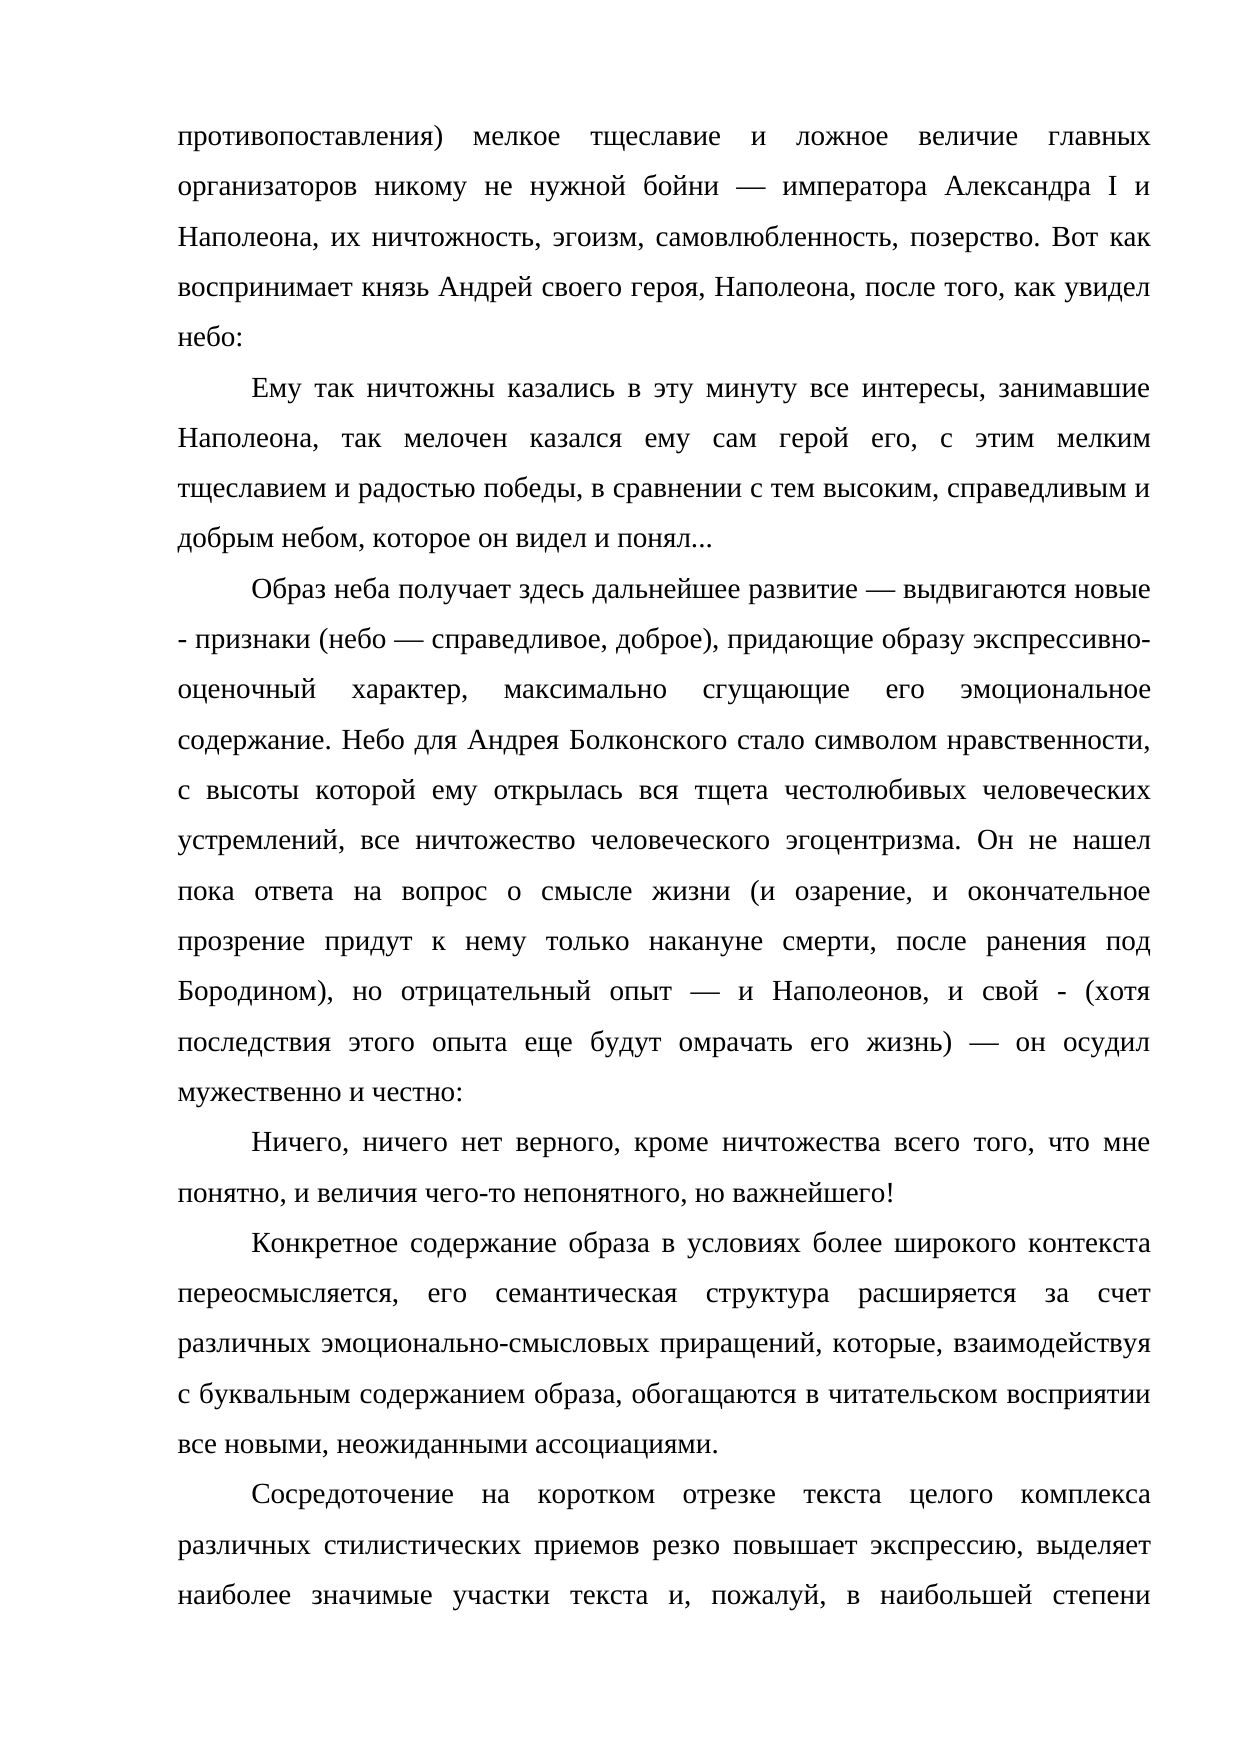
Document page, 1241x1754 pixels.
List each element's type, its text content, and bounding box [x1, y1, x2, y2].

text Ему так ничтожны казались в эту минуту все интересы, занимавшие Наполеона, так мелочен казался ему сам герой его, с этим мелким тщеславием и радостью победы, в сравнении с тем высоким, справедливым и добрым небом, которое он видел и понял... [177, 370, 1152, 554]
text Ничего, ничего нет верного, кроме ничтожества всего того, что мне понятно, и величия чего-то непонятного, но важнейшего! [177, 1124, 1152, 1208]
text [177, 1477, 1152, 1611]
text Образ неба получает здесь дальнейшее развитие — выдвигаются новые - признаки (небо — справедливое, доброе), придающие образу экспрессивно-оценочный характер, максимально сгущающие его эмоциональное содержание. Небо для Андрея Болконского стало символом нравственности, с высоты которой ему открылась вся тщета честолюбивых человеческих устремлений, все ничтожество человеческого эгоцентризма. Он не нашел пока ответа на вопрос о смысле жизни (и озарение, и окончательное прозрение придут к нему только накануне смерти, после ранения под Бородином), но отрицательный опыт — и Наполеонов, и свой - (хотя последствия этого опыта еще будут омрачать его жизнь) — он осудил мужественно и честно: [177, 571, 1152, 1108]
text Конкретное содержание образа в условиях более широкого контекста переосмысляется, его семантическая структура расширяется за счет различных эмоционально-смысловых приращений, которые, взаимодействуя с буквальным содержанием образа, обогащаются в читательском восприятии все новыми, неожиданными ассоциациями. [177, 1225, 1152, 1460]
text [177, 118, 1152, 353]
